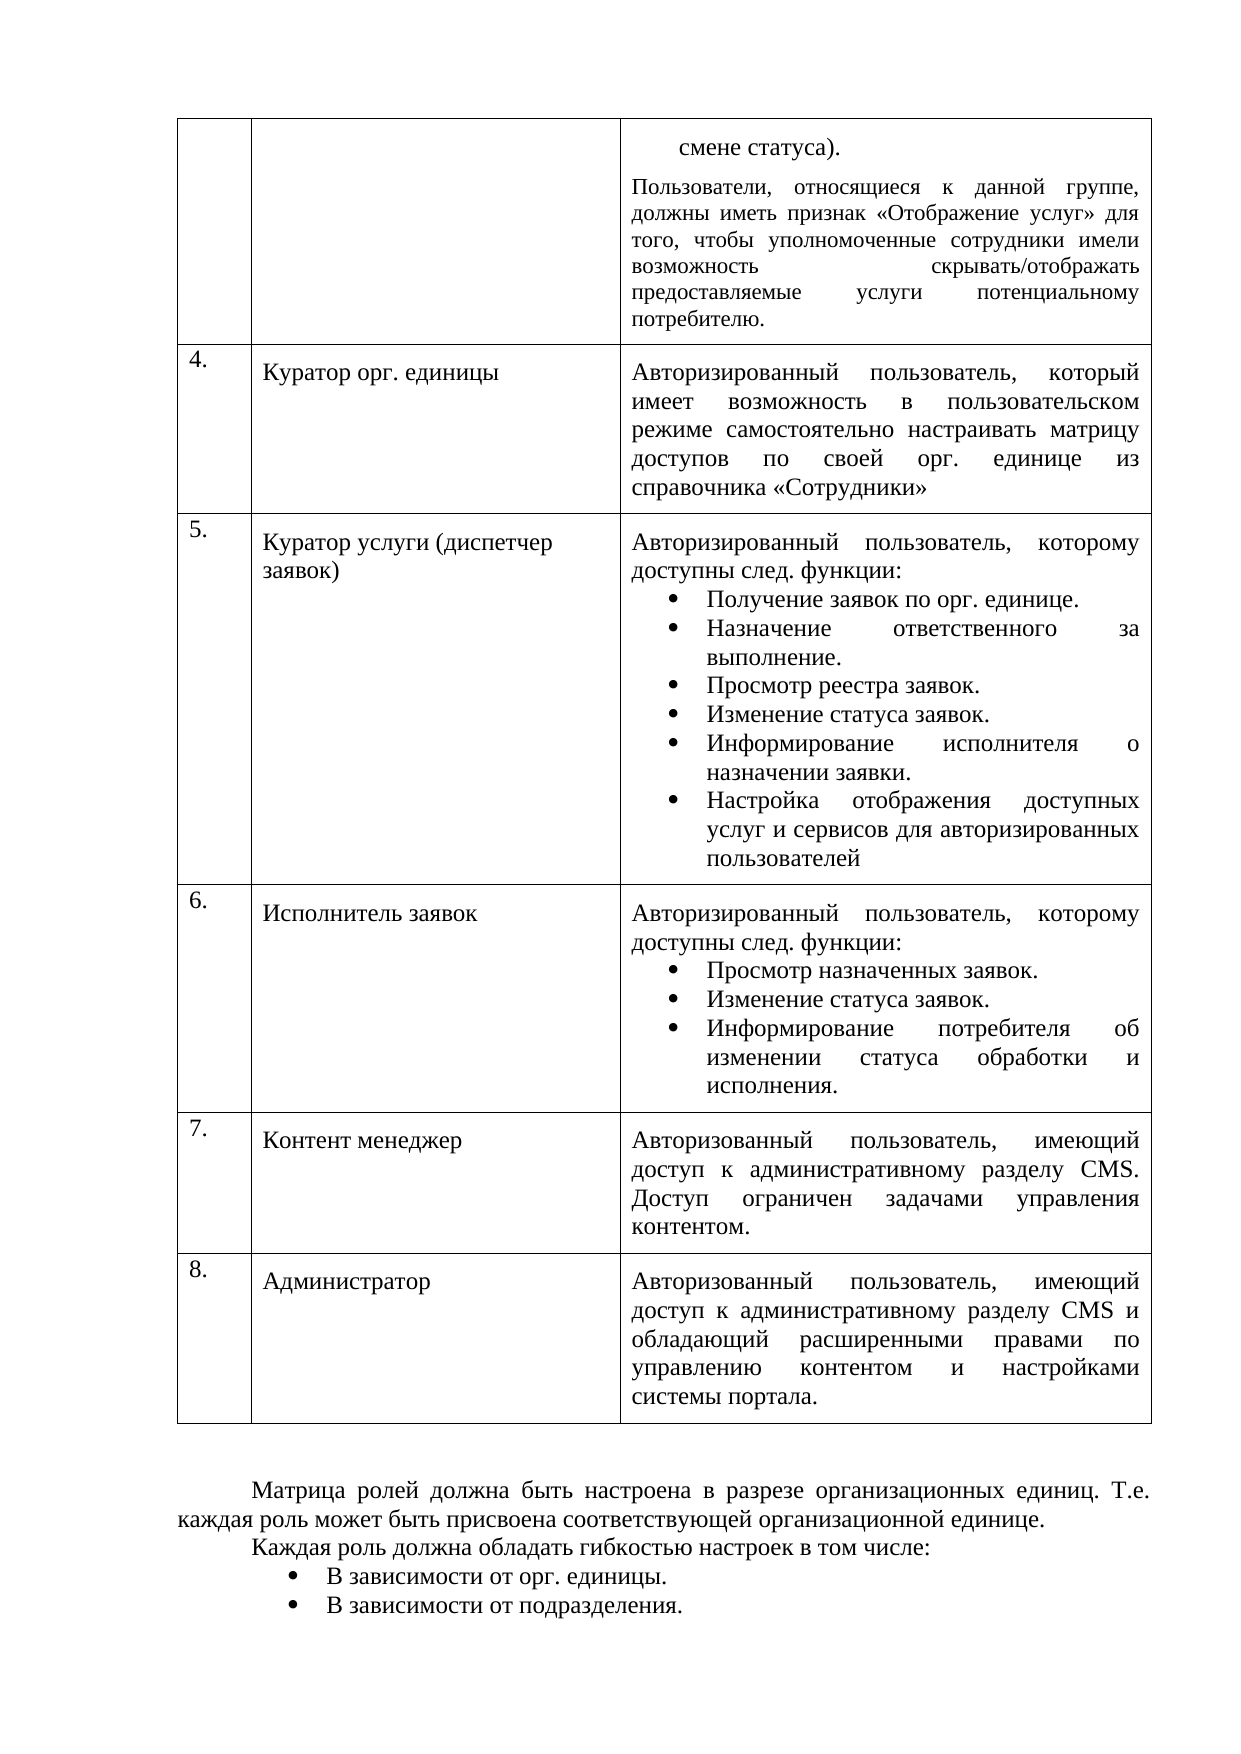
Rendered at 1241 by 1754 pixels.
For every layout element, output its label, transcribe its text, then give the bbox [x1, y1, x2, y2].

table_cell [178, 1113, 251, 1253]
table_cell Куратор услуги (диспетчер заявок) [252, 514, 620, 884]
list Матрица ролей должна быть настроена в разрезе организационных единиц. Т.е. каждая роль может быть присвоена соответствующей организационной единице. [177, 1475, 1152, 1532]
table_cell [178, 1254, 251, 1422]
table_cell Авторизованный пользователь, имеющий доступ к административному разделу CMS. Доступ ограничен задачами управления контентом. [621, 1113, 1151, 1253]
table_cell Авторизированный пользователь, которому доступны след. функции: Просмотр назначенных заявок. Изменение статуса заявок. Информирование потребителя об изменении статуса обработки и исполнения. [621, 885, 1151, 1112]
list В зависимости от орг. единицы. [288, 1561, 1152, 1590]
table_cell Авторизированный пользователь, которому доступны след. функции: Получение заявок по орг. единице. Назначение ответственного за выполнение. Просмотр реестра заявок. Изменение статуса заявок. Информирование исполнителя о назначении заявки. Настройка отображения доступных услуг и сервисов для авторизированных пользователей [621, 514, 1151, 884]
table_cell [178, 119, 251, 343]
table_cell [621, 119, 1151, 343]
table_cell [252, 119, 620, 343]
table_cell Авторизированный пользователь, который имеет возможность в пользовательском режиме самостоятельно настраивать матрицу доступов по своей орг. единице из справочника «Сотрудники» [621, 345, 1151, 513]
table_cell Контент менеджер [252, 1113, 620, 1253]
list В зависимости от подразделения. [288, 1590, 1152, 1619]
list Каждая роль должна обладать гибкостью настроек в том числе: [177, 1532, 1152, 1561]
table_cell Куратор орг. единицы [252, 345, 620, 513]
table_cell [178, 345, 251, 513]
table_cell Авторизованный пользователь, имеющий доступ к административному разделу CMS и обладающий расширенными правами по управлению контентом и настройками системы портала. [621, 1254, 1151, 1422]
table_cell [178, 514, 251, 884]
table_cell Администратор [252, 1254, 620, 1422]
table_cell [178, 885, 251, 1112]
table_cell Исполнитель заявок [252, 885, 620, 1112]
